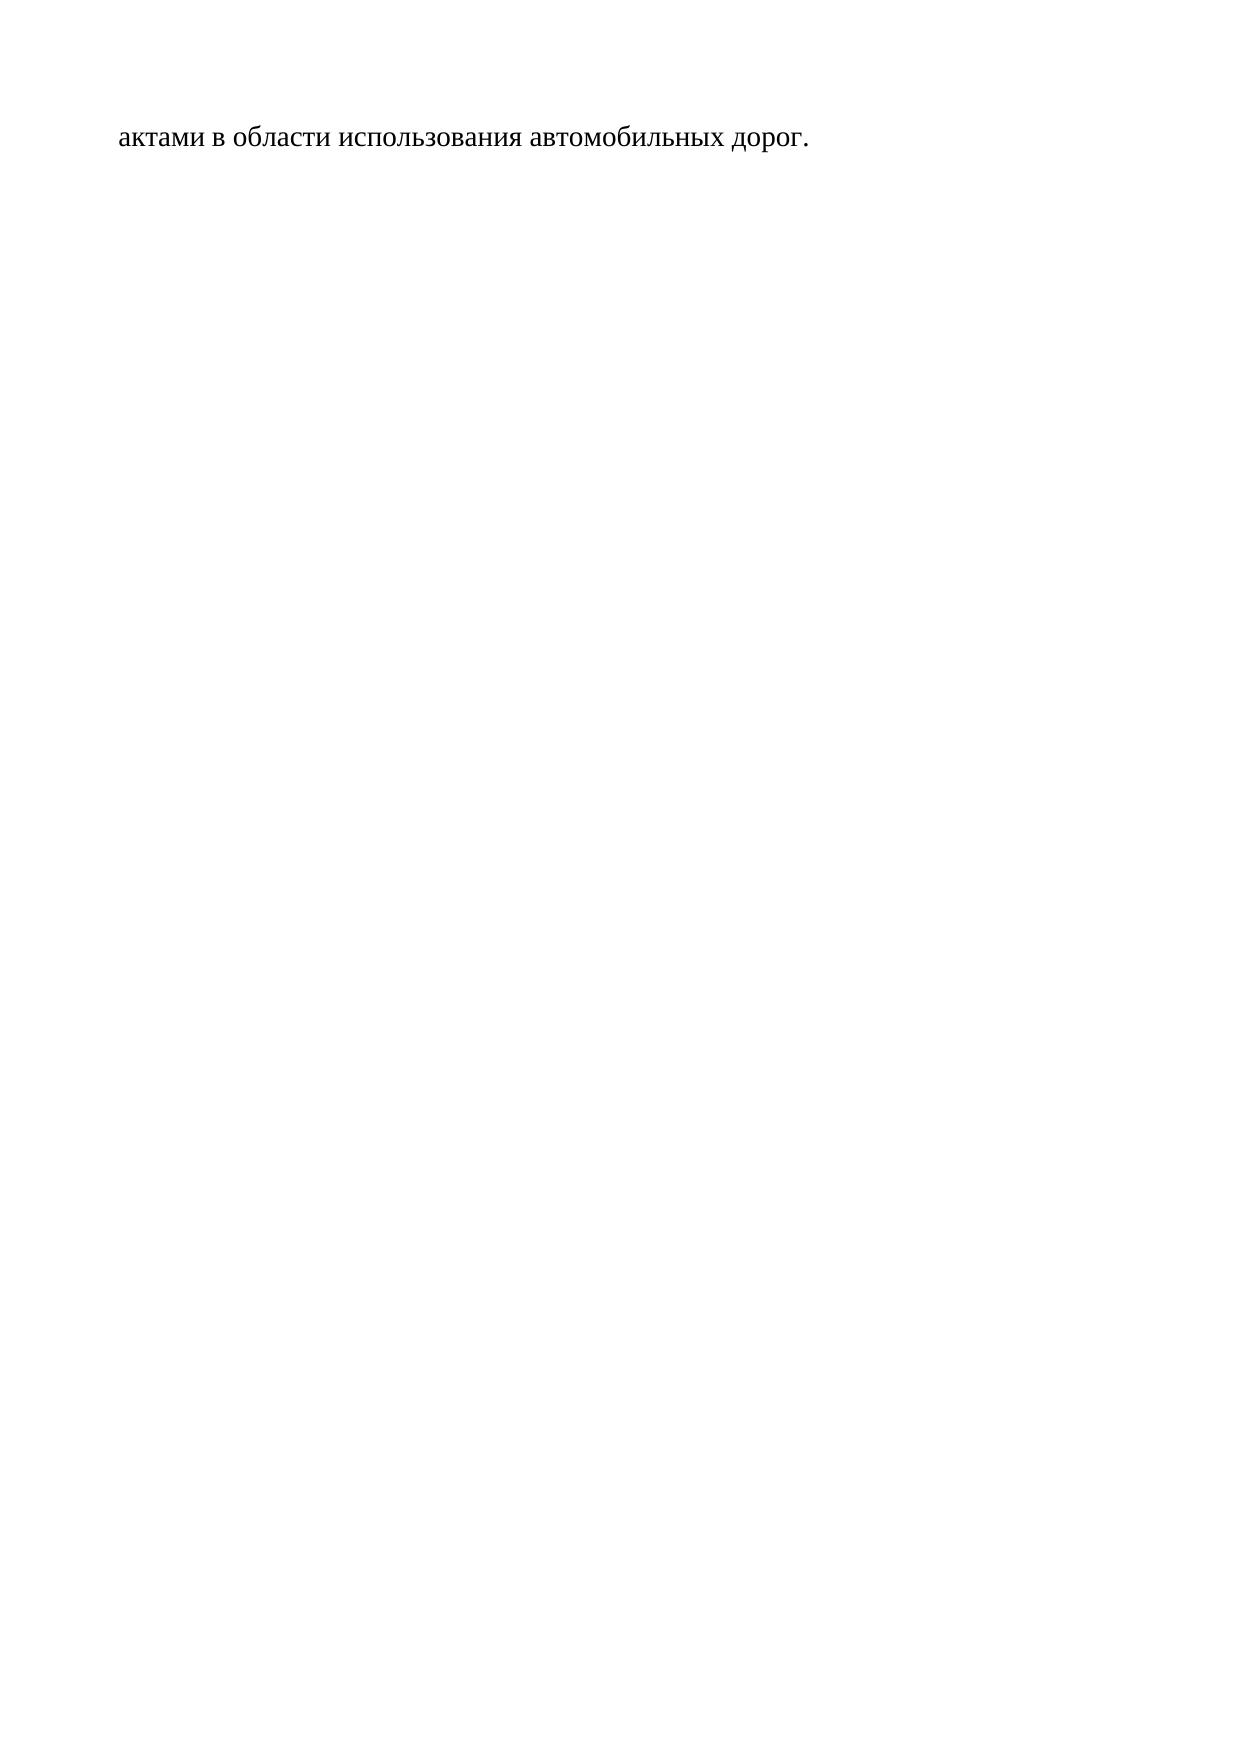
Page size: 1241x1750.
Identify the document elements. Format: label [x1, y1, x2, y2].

text [118, 118, 1181, 154]
